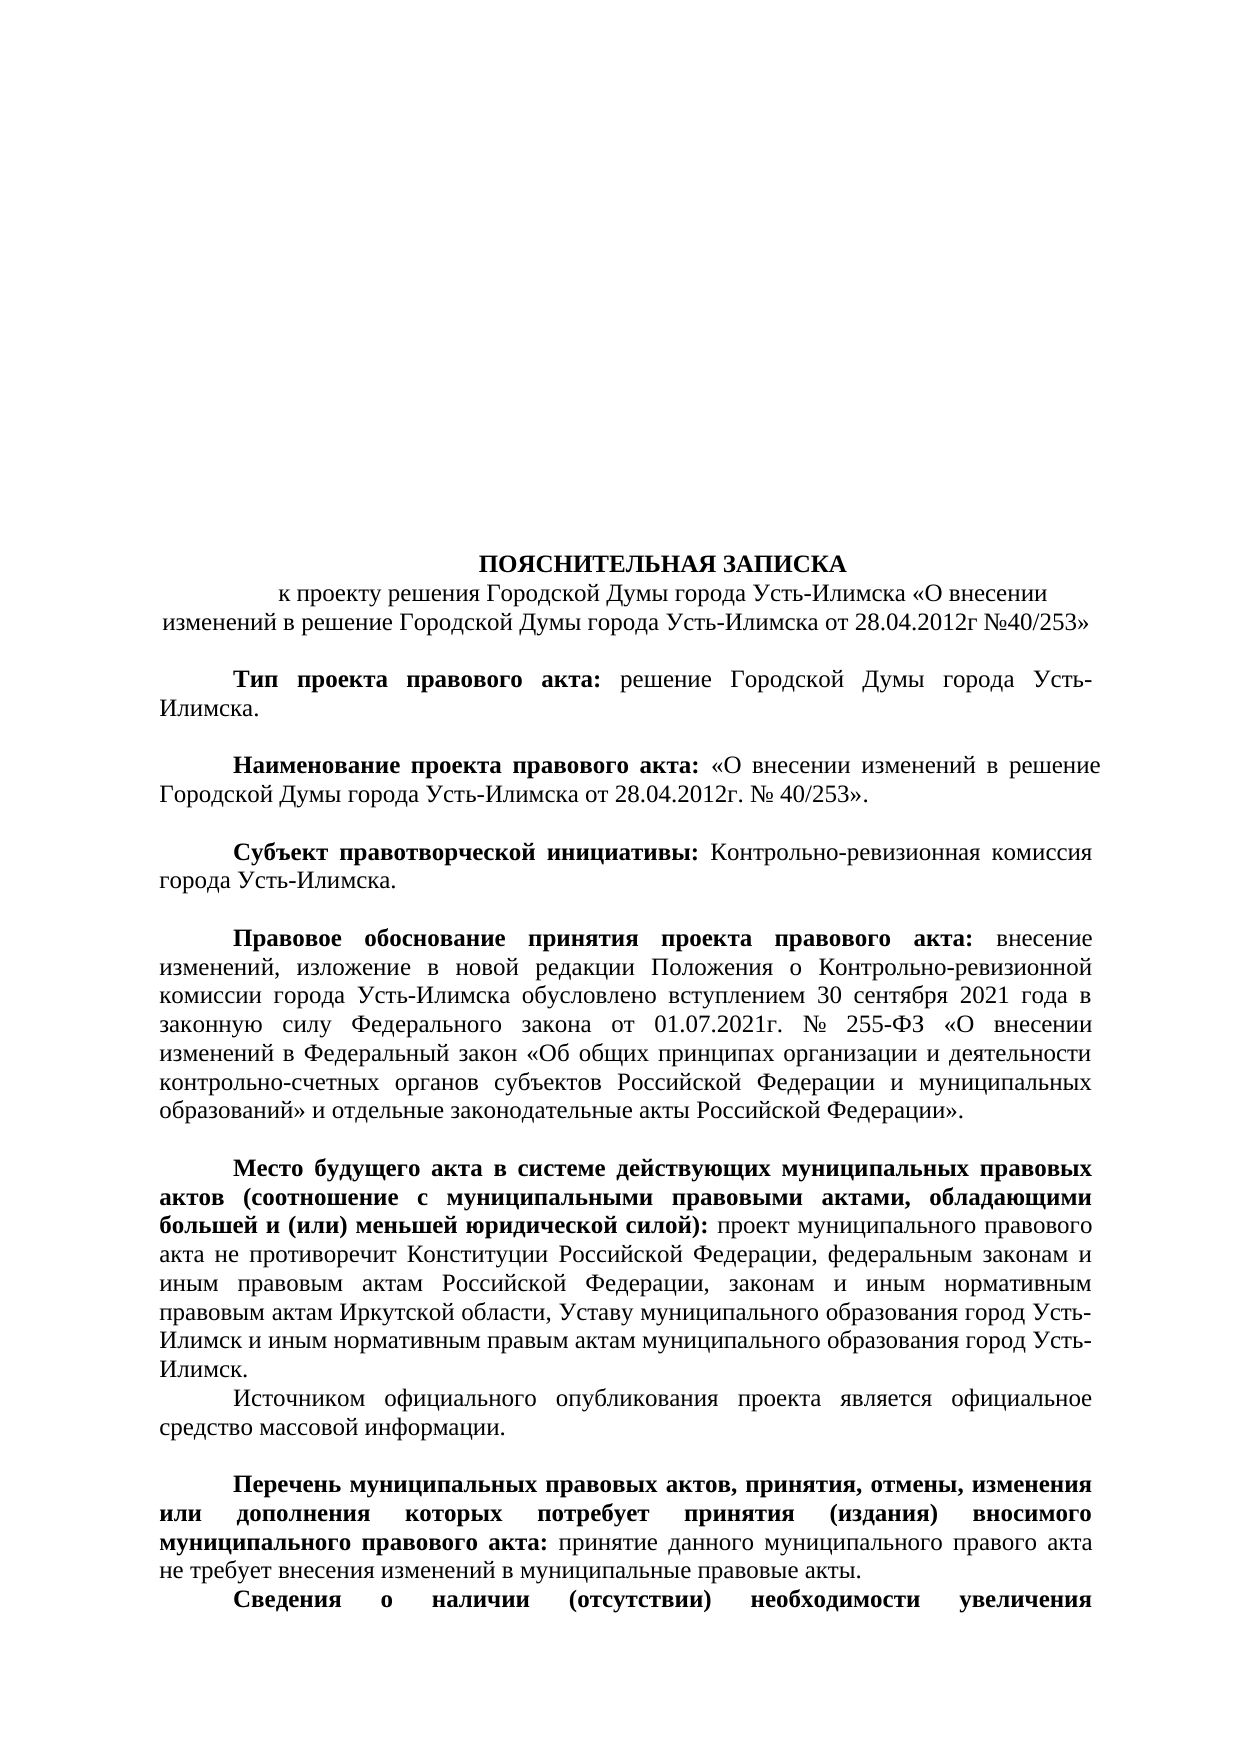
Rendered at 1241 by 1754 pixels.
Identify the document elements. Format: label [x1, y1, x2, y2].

table_header [148, 118, 1104, 1613]
